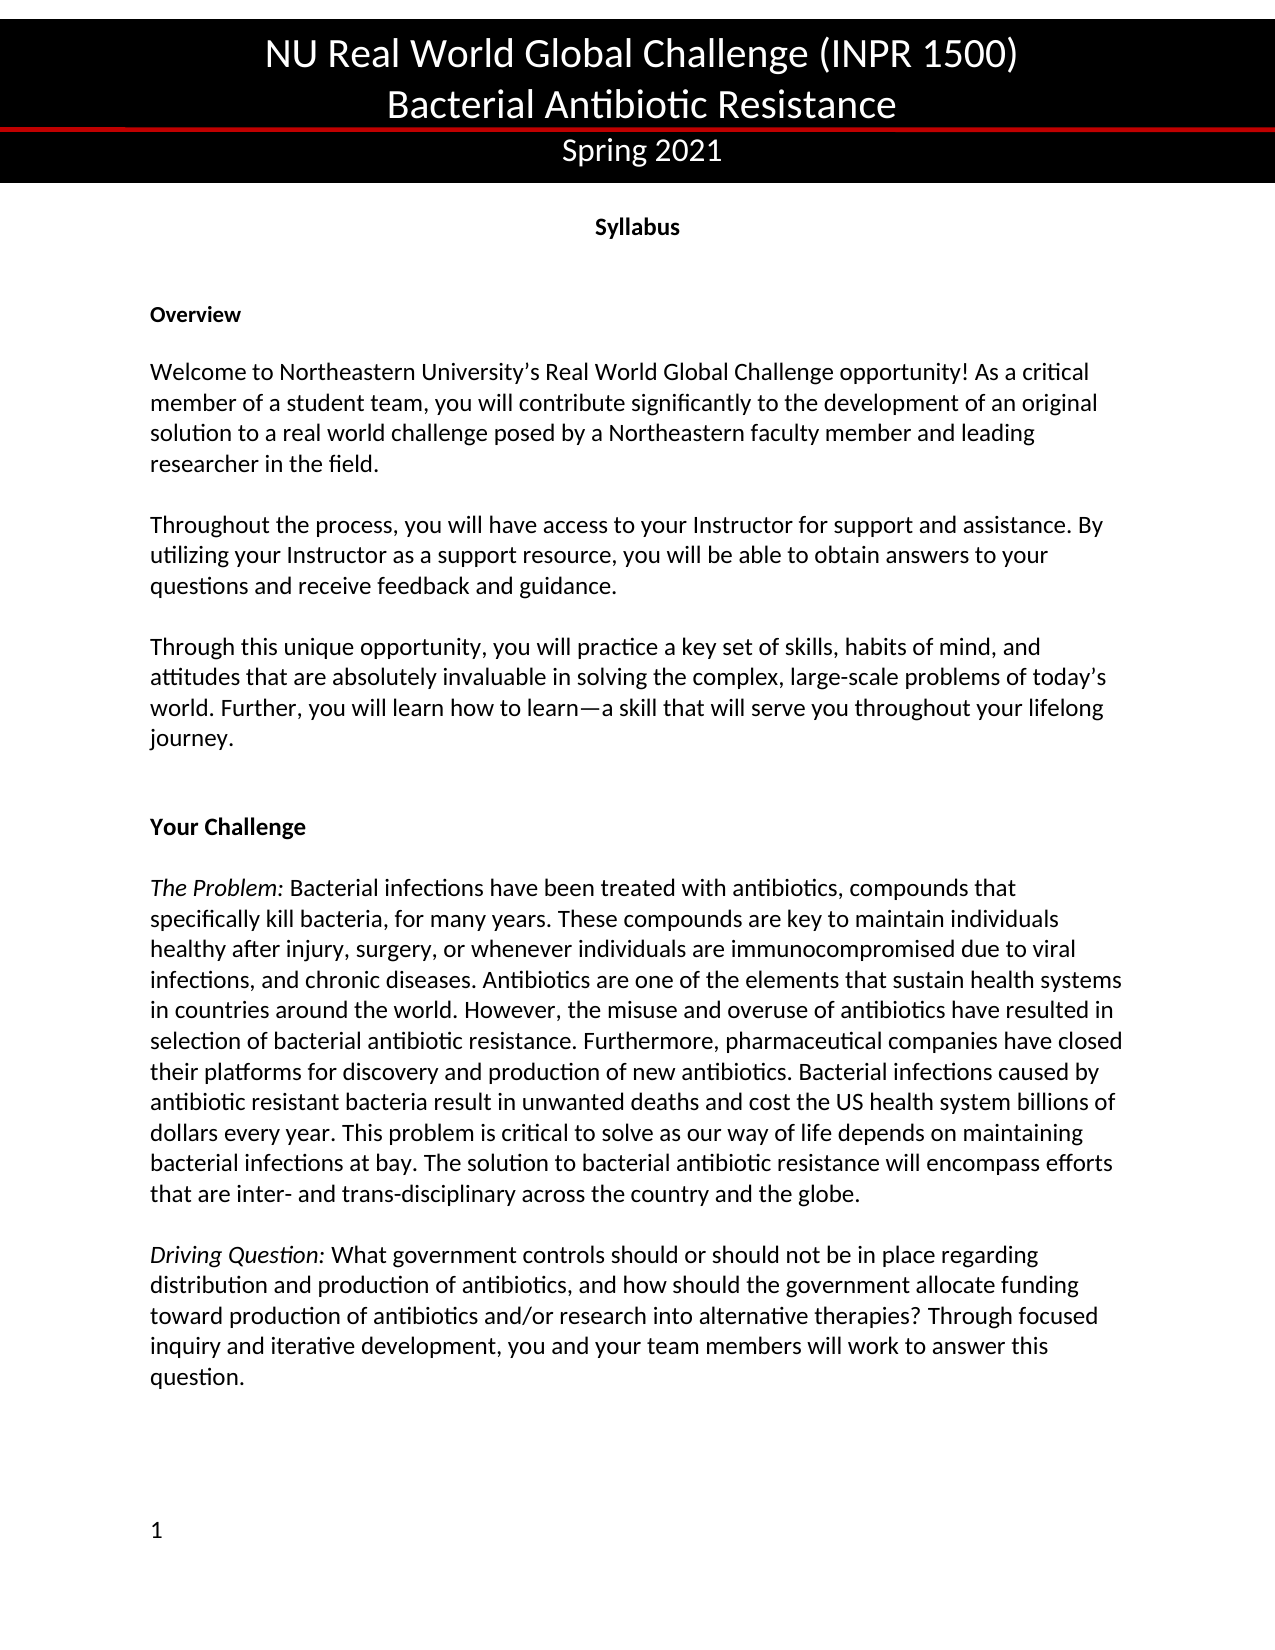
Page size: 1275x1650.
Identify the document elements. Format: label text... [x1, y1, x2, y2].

text Your Challenge [150, 811, 1125, 842]
text Driving Question: What government controls should or should not be in place regarding distribution and production of antibiotics, and how should the government allocate funding toward production of antibiotics and/or research into alternative therapies? Through focused inquiry and iterative development, you and your team members will work to answer this question. [150, 1239, 1125, 1391]
text Syllabus [150, 211, 1125, 242]
text Welcome to Northeastern University’s Real World Global Challenge opportunity! As a critical member of a student team, you will contribute significantly to the development of an original solution to a real world challenge posed by a Northeastern faculty member and leading researcher in the field. [150, 356, 1125, 478]
text Overview [150, 300, 1125, 328]
text Throughout the process, you will have access to your Instructor for support and assistance. By utilizing your Instructor as a support resource, you will be able to obtain answers to your questions and receive feedback and guidance. [150, 509, 1125, 600]
text The Problem: Bacterial infections have been treated with antibiotics, compounds that specifically kill bacteria, for many years. These compounds are key to maintain individuals healthy after injury, surgery, or whenever individuals are immunocompromised due to viral infections, and chronic diseases. Antibiotics are one of the elements that sustain health systems in countries around the world. However, the misuse and overuse of antibiotics have resulted in selection of bacterial antibiotic resistance. Furthermore, pharmaceutical companies have closed their platforms for discovery and production of new antibiotics. Bacterial infections caused by antibiotic resistant bacteria result in unwanted deaths and cost the US health system billions of dollars every year. This problem is critical to solve as our way of life depends on maintaining bacterial infections at bay. The solution to bacterial antibiotic resistance will encompass efforts that are inter- and trans-disciplinary across the country and the globe. [150, 872, 1125, 1208]
text Through this unique opportunity, you will practice a key set of skills, habits of mind, and attitudes that are absolutely invaluable in solving the complex, large-scale problems of today’s world. Further, you will learn how to learn—a skill that will serve you throughout your lifelong journey. [150, 631, 1125, 753]
